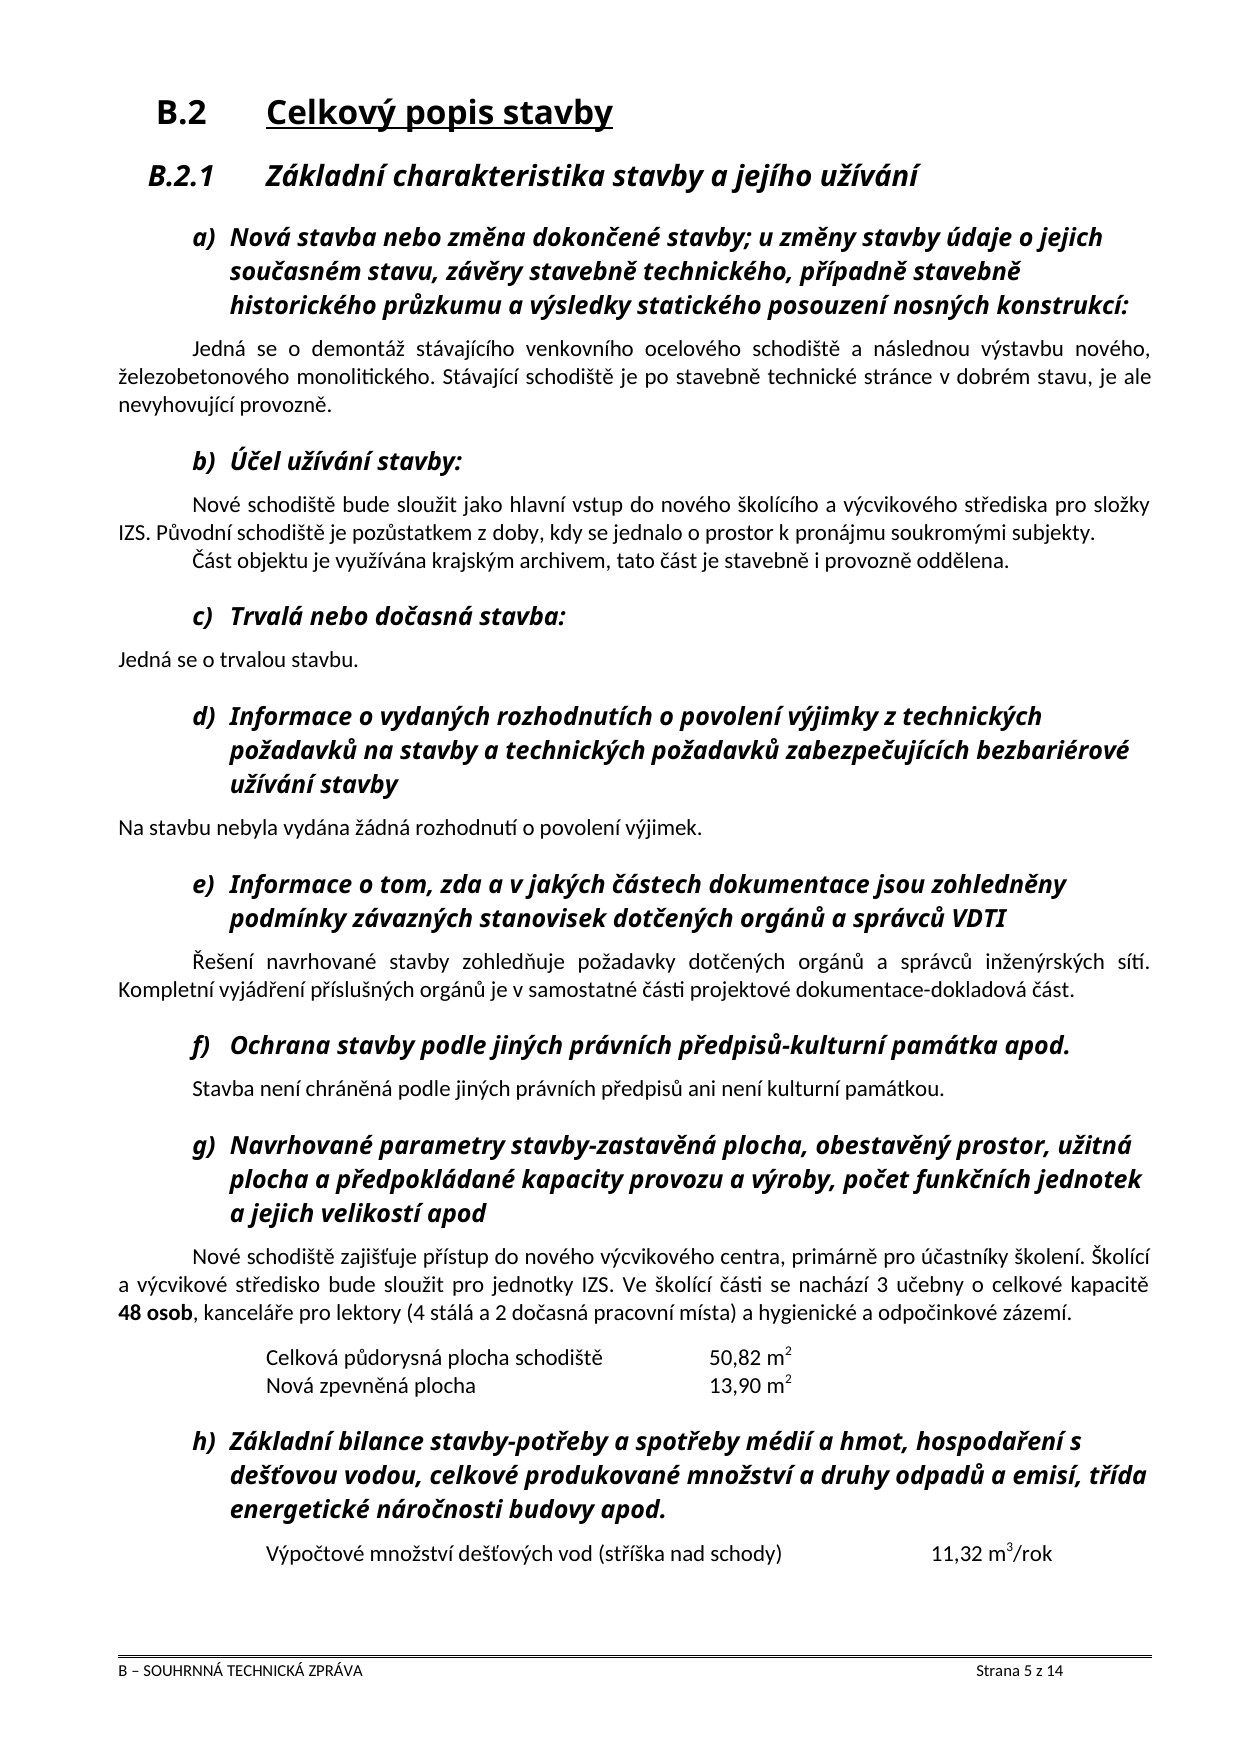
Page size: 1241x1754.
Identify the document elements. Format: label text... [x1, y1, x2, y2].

subtitle Ochrana stavby podle jiných právních předpisů-kulturní památka apod. [192, 1028, 1152, 1062]
subtitle Celkový popis stavby [156, 89, 1152, 134]
text Celková půdorysná plocha schodiště 50,82 m2 [192, 1343, 1152, 1371]
text Na stavbu nebyla vydána žádná rozhodnutí o povolení výjimek. [118, 813, 1152, 841]
text Výpočtové množství dešťových vod (stříška nad schody) 11,32 m3/rok [266, 1539, 1152, 1567]
subtitle Trvalá nebo dočasná stavba: [192, 599, 1152, 633]
subtitle Navrhované parametry stavby-zastavěná plocha, obestavěný prostor, užitná plocha a předpokládané kapacity provozu a výroby, počet funkčních jednotek a jejich velikostí apod [192, 1127, 1152, 1230]
text Nové schodiště zajišťuje přístup do nového výcvikového centra, primárně pro účastníky školení. Školící a výcvikové středisko bude sloužit pro jednotky IZS. Ve školící části se nachází 3 učebny o celkové kapacitě 48 osob, kanceláře pro lektory (4 stálá a 2 dočasná pracovní místa) a hygienické a odpočinkové zázemí. [118, 1242, 1152, 1326]
text Jedná se o trvalou stavbu. [118, 646, 1152, 673]
subtitle Nová stavba nebo změna dokončené stavby; u změny stavby údaje o jejich současném stavu, závěry stavebně technického, případně stavebně historického průzkumu a výsledky statického posouzení nosných konstrukcí: [192, 219, 1152, 322]
subtitle B.2.1 Základní charakteristika stavby a jejího užívání [148, 155, 1152, 194]
subtitle Informace o vydaných rozhodnutích o povolení výjimky z technických požadavků na stavby a technických požadavků zabezpečujících bezbariérové užívání stavby [192, 698, 1152, 801]
text Řešení navrhované stavby zohledňuje požadavky dotčených orgánů a správců inženýrských sítí. Kompletní vyjádření příslušných orgánů je v samostatné části projektové dokumentace-dokladová část. [118, 947, 1152, 1003]
text Nová zpevněná plocha 13,90 m2 [192, 1371, 1152, 1399]
subtitle Základní bilance stavby-potřeby a spotřeby médií a hmot, hospodaření s dešťovou vodou, celkové produkované množství a druhy odpadů a emisí, třída energetické náročnosti budovy apod. [192, 1424, 1152, 1526]
text Jedná se o demontáž stávajícího venkovního ocelového schodiště a následnou výstavbu nového, železobetonového monolitického. Stávající schodiště je po stavebně technické stránce v dobrém stavu, je ale nevyhovující provozně. [118, 334, 1152, 418]
text Část objektu je využívána krajským archivem, tato část je stavebně i provozně oddělena. [118, 546, 1152, 574]
subtitle Účel užívání stavby: [192, 443, 1152, 477]
text Stavba není chráněná podle jiných právních předpisů ani není kulturní památkou. [118, 1074, 1152, 1102]
subtitle Informace o tom, zda a v jakých částech dokumentace jsou zohledněny podmínky závazných stanovisek dotčených orgánů a správců VDTI [192, 866, 1152, 934]
text Nové schodiště bude sloužit jako hlavní vstup do nového školícího a výcvikového střediska pro složky IZS. Původní schodiště je pozůstatkem z doby, kdy se jednalo o prostor k pronájmu soukromými subjekty. [118, 490, 1152, 546]
